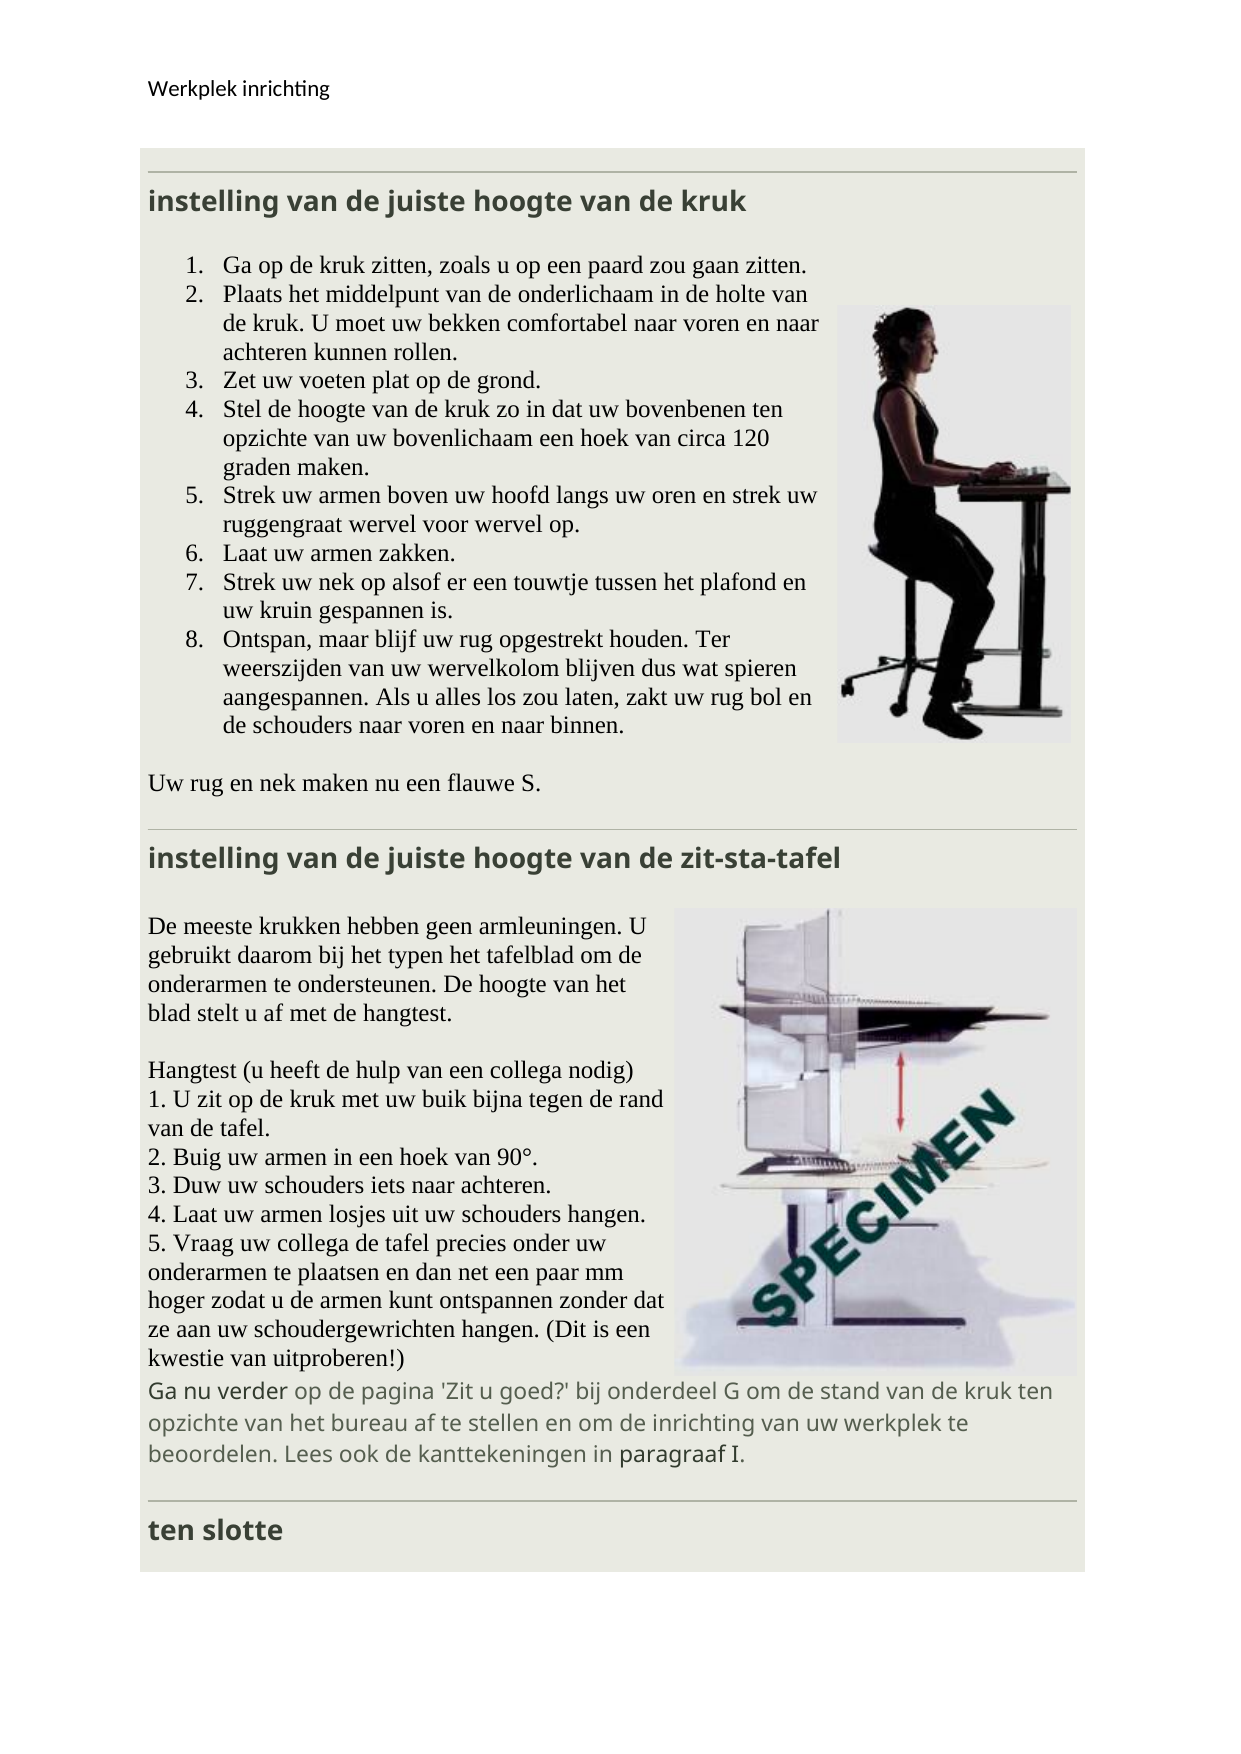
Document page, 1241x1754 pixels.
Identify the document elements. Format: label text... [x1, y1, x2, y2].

table_cell Ga nu verder op de pagina 'Zit u goed?' bij onderdeel G om de stand van de kruk ten opzichte van het bureau af te stellen en om de inrichting van uw werkplek te beoordelen. Lees ook de kanttekeningen in paragraaf I. [140, 900, 1085, 1477]
table_cell instelling van de juiste hoogte van de zit-sta-tafel [140, 805, 1085, 900]
picture [837, 305, 1071, 743]
picture [674, 908, 1077, 1376]
table_cell instelling van de juiste hoogte van de kruk [140, 148, 1085, 243]
table_cell ten slotte [140, 1477, 1085, 1572]
table_cell [140, 243, 1085, 805]
